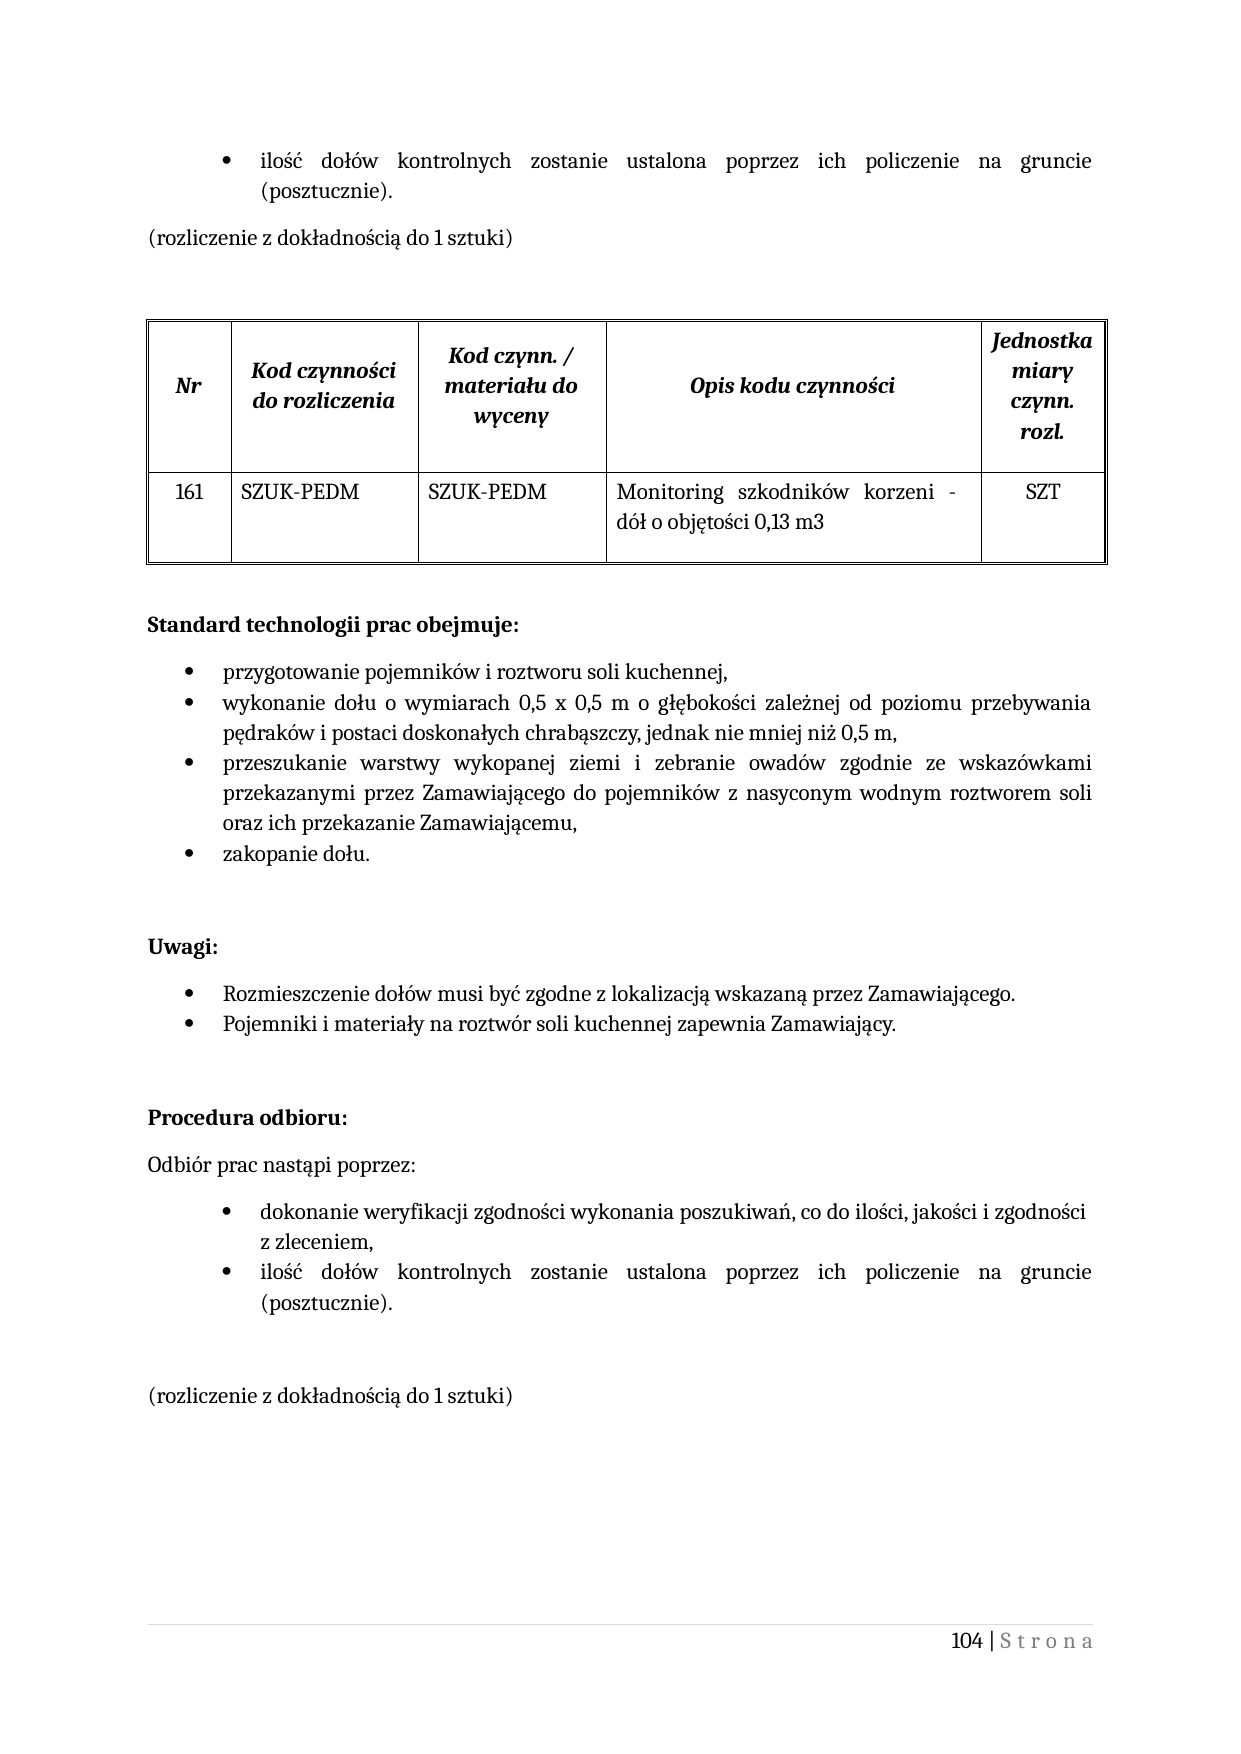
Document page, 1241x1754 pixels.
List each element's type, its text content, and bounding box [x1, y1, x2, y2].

text Procedura odbioru: [148, 1105, 1093, 1131]
list Rozmieszczenie dołów musi być zgodne z lokalizacją wskazaną przez Zamawiającego. [185, 981, 1093, 1007]
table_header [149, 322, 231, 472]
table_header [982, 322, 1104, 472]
list wykonanie dołu o wymiarach 0,5 x 0,5 m o głębokości zależnej od poziomu przebywania pędraków i postaci doskonałych chrabąszczy, jednak nie mniej niż 0,5 m, [185, 689, 1093, 746]
list ilość dołów kontrolnych zostanie ustalona poprzez ich policzenie na gruncie (posztucznie). [223, 1259, 1093, 1316]
list dokonanie weryfikacji zgodności wykonania poszukiwań, co do ilości, jakości i zgodności z zleceniem, [223, 1199, 1093, 1255]
text (rozliczenie z dokładnością do 1 sztuki) [148, 1383, 1093, 1409]
list Pojemniki i materiały na roztwór soli kuchennej zapewnia Zamawiający. [185, 1011, 1093, 1037]
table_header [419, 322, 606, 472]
list przygotowanie pojemników i roztworu soli kuchennej, [185, 659, 1093, 685]
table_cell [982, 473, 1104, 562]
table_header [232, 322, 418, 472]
text (rozliczenie z dokładnością do 1 sztuki) [148, 225, 1093, 251]
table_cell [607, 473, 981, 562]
text Odbiór prac nastąpi poprzez: [148, 1152, 1093, 1178]
text Standard technologii prac obejmuje: [148, 612, 1093, 638]
list ilość dołów kontrolnych zostanie ustalona poprzez ich policzenie na gruncie (posztucznie). [223, 148, 1093, 204]
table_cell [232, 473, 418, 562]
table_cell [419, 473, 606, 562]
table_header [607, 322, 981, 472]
list przeszukanie warstwy wykopanej ziemi i zebranie owadów zgodnie ze wskazówkami przekazanymi przez Zamawiającego do pojemników z nasyconym wodnym roztworem soli oraz ich przekazanie Zamawiającemu, [185, 750, 1093, 836]
list zakopanie dołu. [185, 840, 1093, 867]
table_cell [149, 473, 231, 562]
text Uwagi: [148, 934, 1093, 960]
